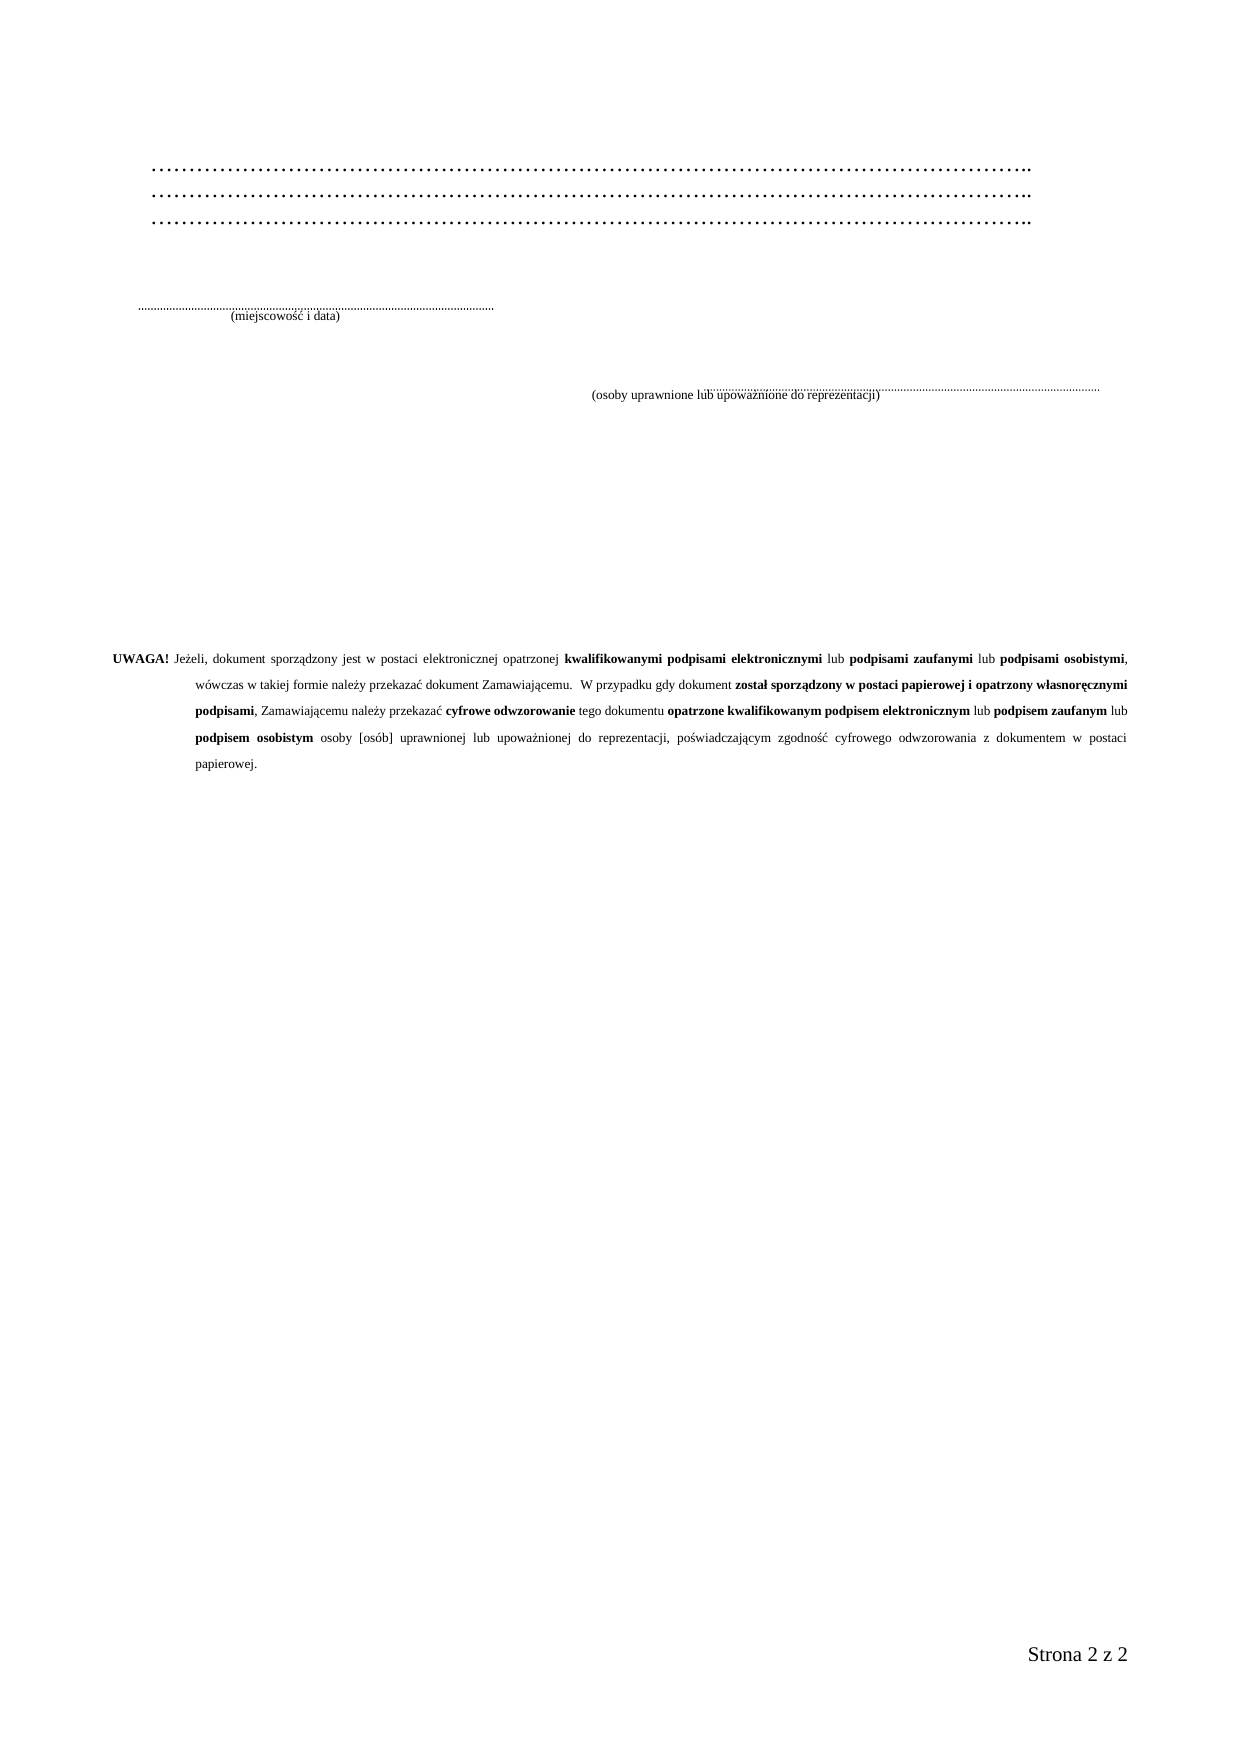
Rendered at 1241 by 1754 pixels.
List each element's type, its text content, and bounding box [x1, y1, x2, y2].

text (osoby uprawnione lub upoważnione do reprezentacji) [555, 387, 1128, 413]
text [150, 176, 1128, 203]
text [150, 150, 1128, 176]
text UWAGA! Jeżeli, dokument sporządzony jest w postaci elektronicznej opatrzonej kwalifikowanymi podpisami elektronicznymi lub podpisami zaufanymi lub podpisami osobistymi, wówczas w takiej formie należy przekazać dokument Zamawiającemu. W przypadku gdy dokument został sporządzony w postaci papierowej i opatrzony własnoręcznymi podpisami, Zamawiającemu należy przekazać cyfrowe odwzorowanie tego dokumentu opatrzone kwalifikowanym podpisem elektronicznym lub podpisem zaufanym lub podpisem osobistym osoby [osób] uprawnionej lub upoważnionej do reprezentacji, poświadczającym zgodność cyfrowego odwzorowania z dokumentem w postaci papierowej. [112, 651, 1128, 782]
text (miejscowość i data) [142, 308, 1128, 334]
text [150, 203, 1128, 229]
